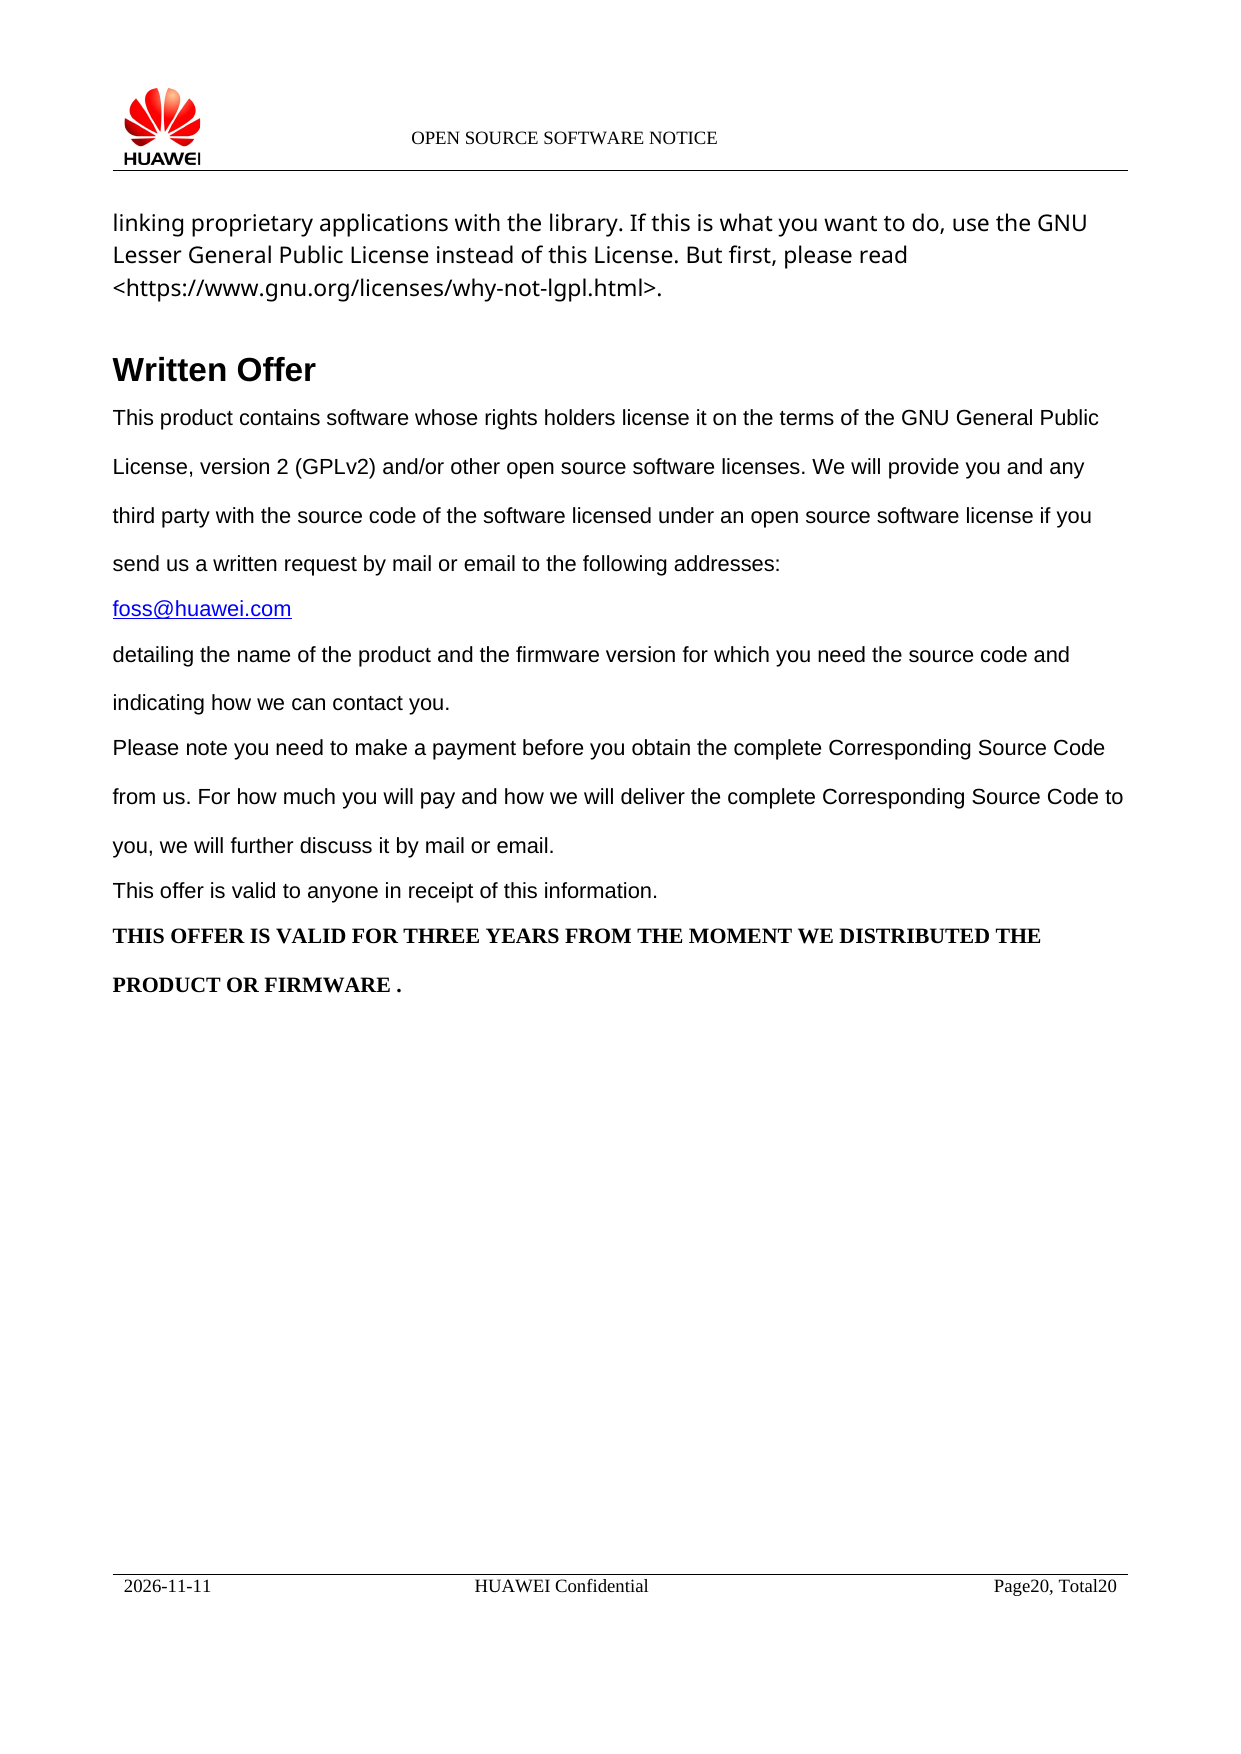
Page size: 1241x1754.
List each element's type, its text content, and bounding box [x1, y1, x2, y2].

text This product contains software whose rights holders license it on the terms of the GNU General Public License, version 2 (GPLv2) and/or other open source software licenses. We will provide you and any third party with the source code of the software licensed under an open source software license if you send us a written request by mail or email to the following addresses: [112, 401, 1128, 580]
text detailing the name of the product and the firmware version for which you need the source code and indicating how we can contact you. [112, 638, 1128, 719]
text This offer is valid for three years from the moment we distributed the product or firmware . [112, 919, 1128, 1001]
text Written Offer [112, 336, 1128, 401]
text Please note you need to make a payment before you obtain the complete Corresponding Source Code from us. For how much you will pay and how we will deliver the complete Corresponding Source Code to you, we will further discuss it by mail or email. [112, 732, 1128, 862]
text foss@huawei.com [112, 593, 1128, 625]
picture [124, 88, 201, 165]
text This offer is valid to anyone in receipt of this information. [112, 874, 1128, 907]
